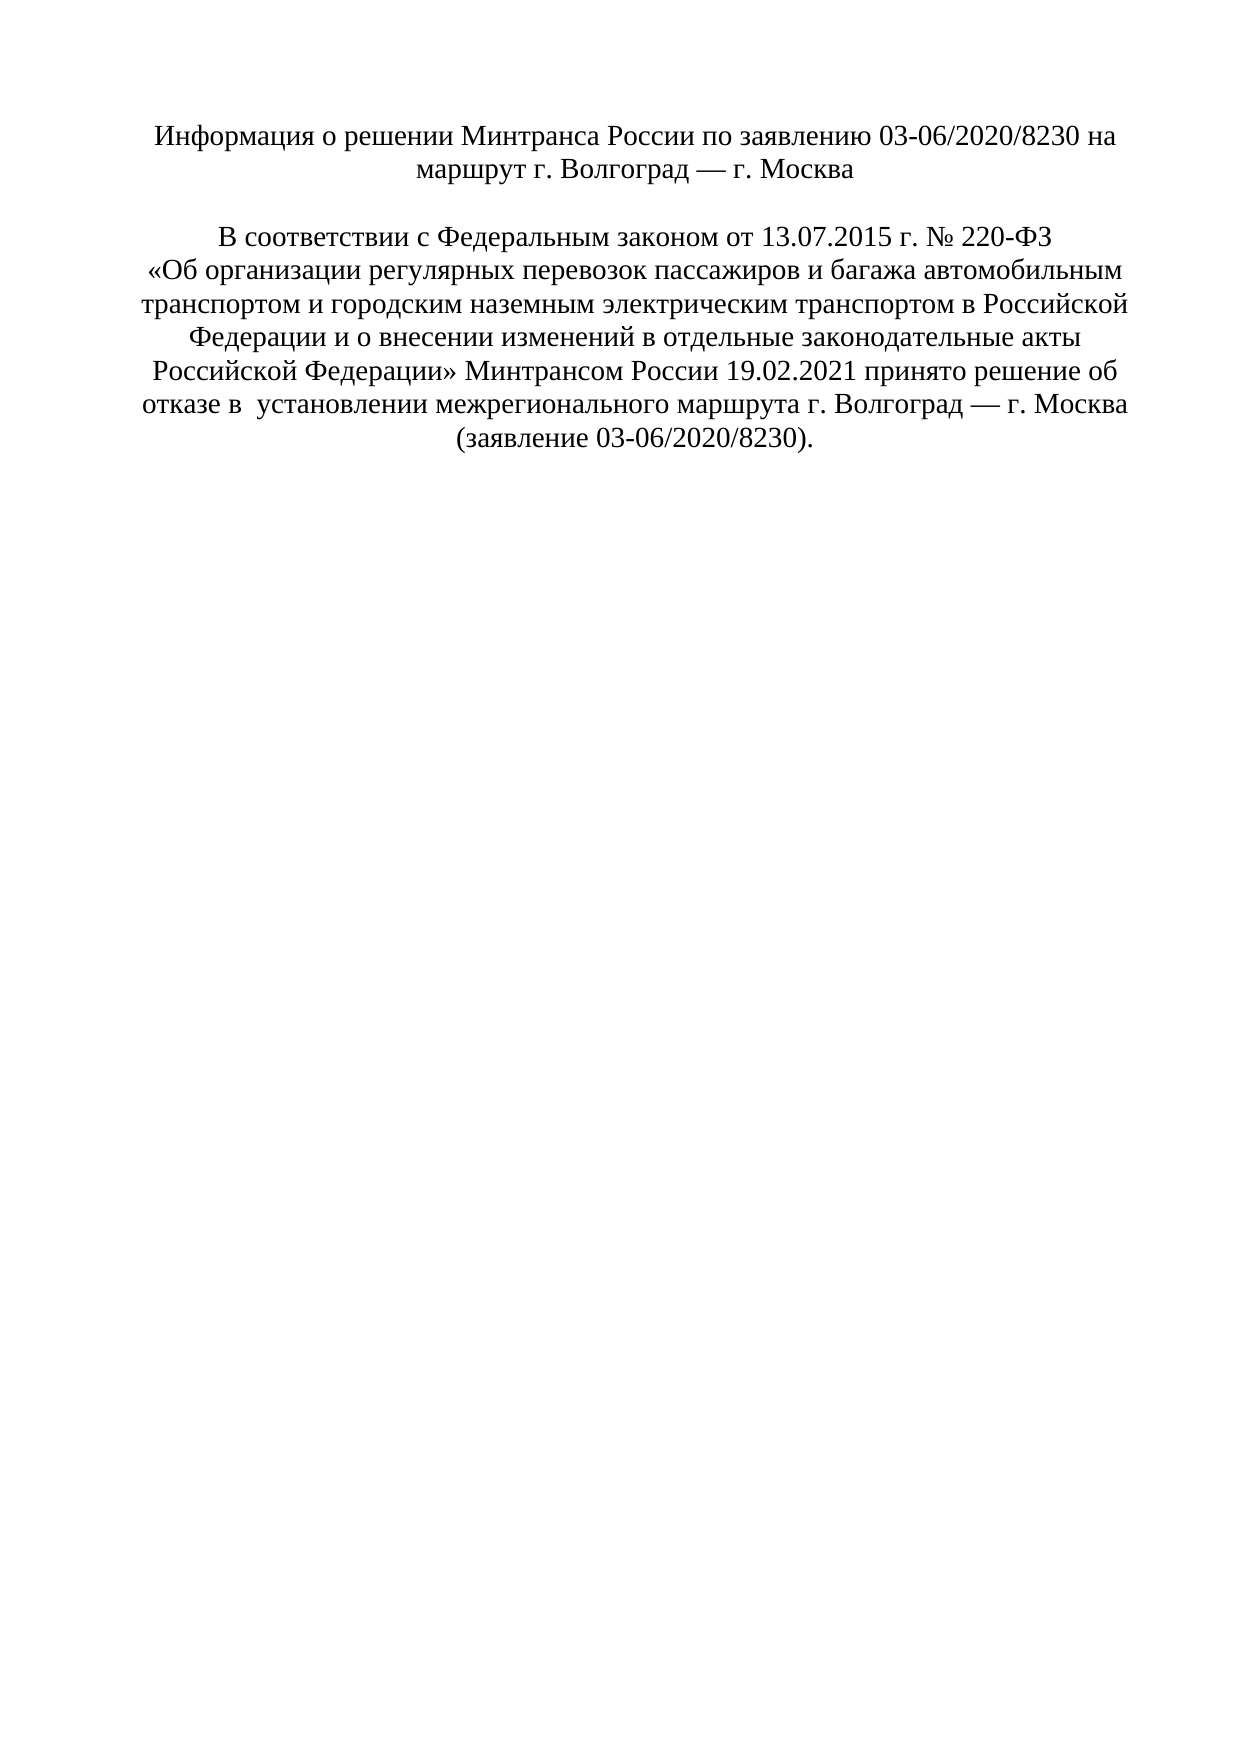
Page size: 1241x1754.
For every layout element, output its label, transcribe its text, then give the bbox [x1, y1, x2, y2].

text Информация о решении Минтранса России по заявлению 03-06/2020/8230 на маршрут г. Волгоград — г. Москва [118, 118, 1152, 185]
text В соответствии с Федеральным законом от 13.07.2015 г. № 220-ФЗ «Об организации регулярных перевозок пассажиров и багажа автомобильным транспортом и городским наземным электрическим транспортом в Российской Федерации и о внесении изменений в отдельные законодательные акты Российской Федерации» Минтрансом России 19.02.2021 принято решение об отказе в установлении межрегионального маршрута г. Волгоград — г. Москва (заявление 03-06/2020/8230). [118, 219, 1152, 453]
